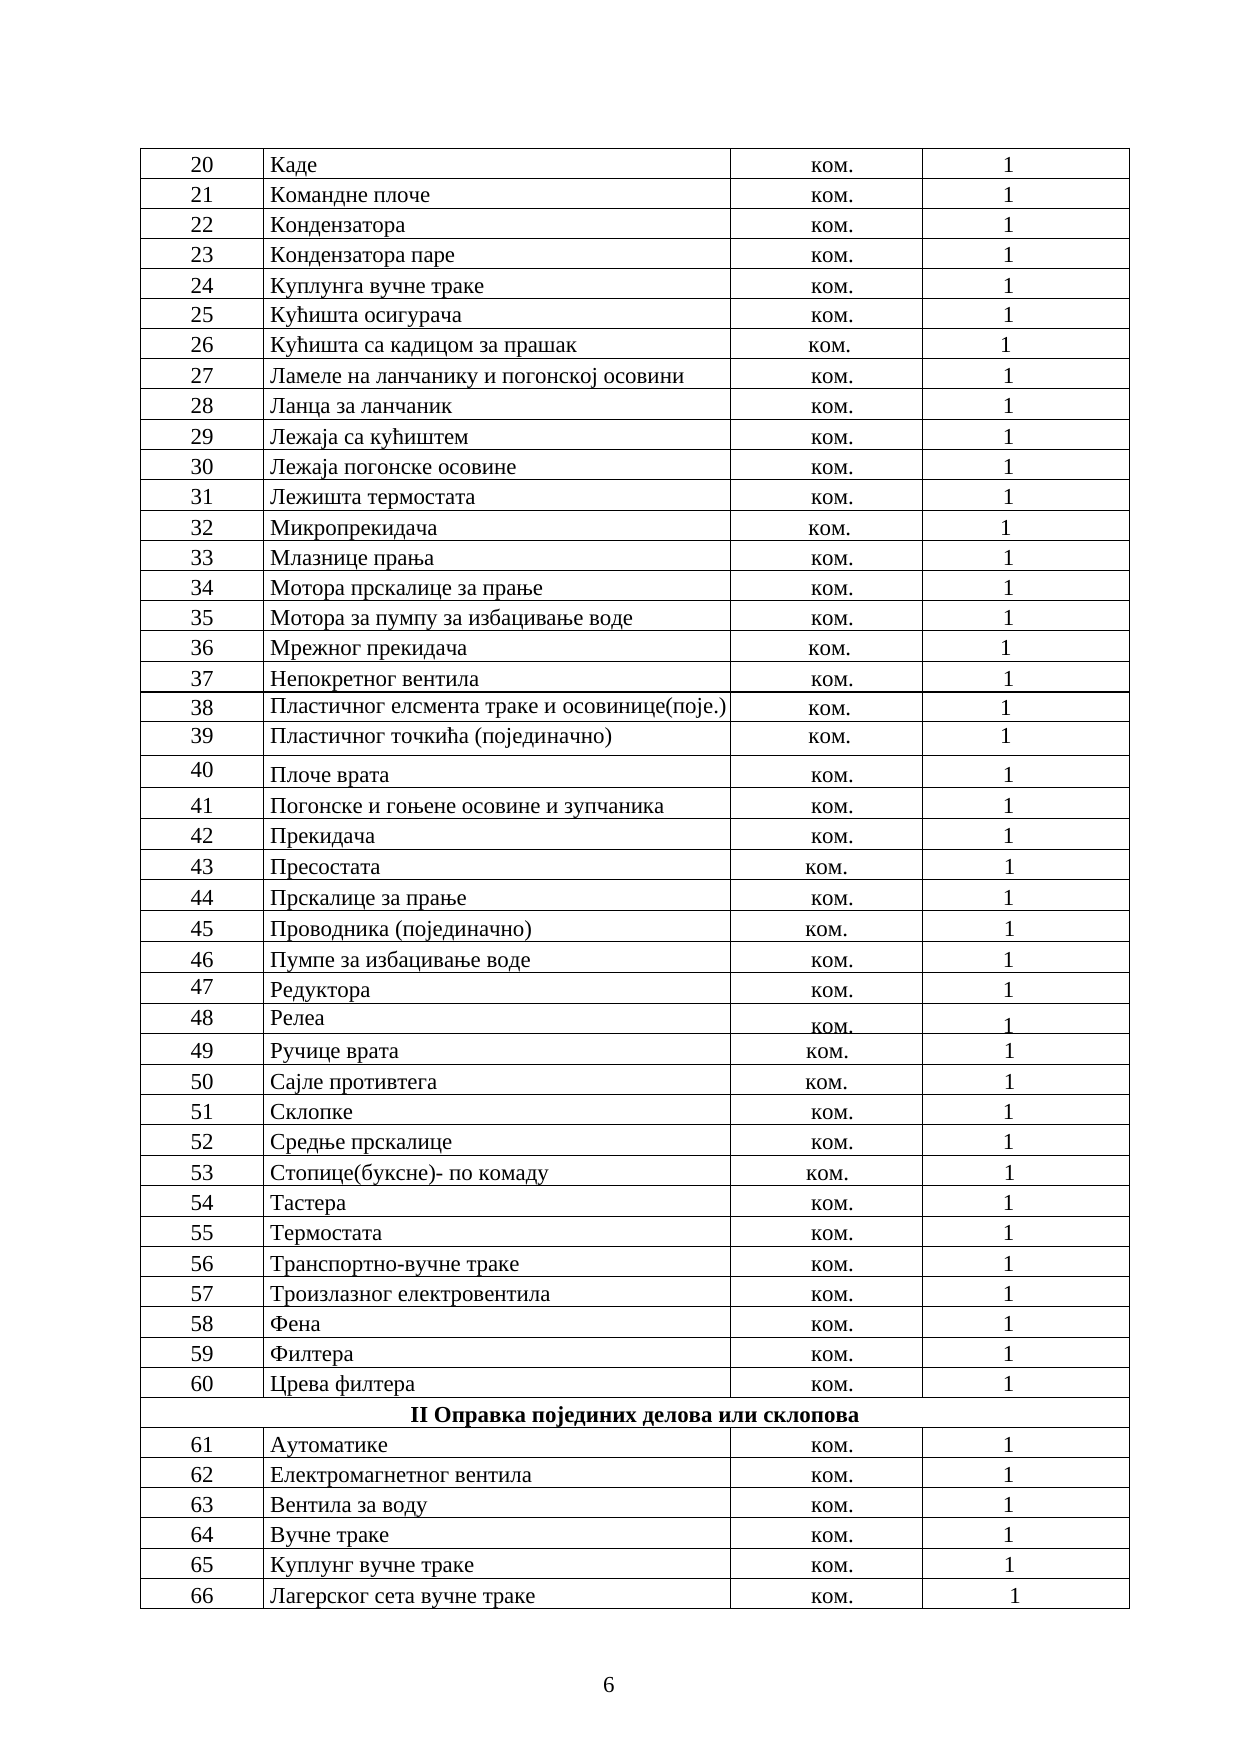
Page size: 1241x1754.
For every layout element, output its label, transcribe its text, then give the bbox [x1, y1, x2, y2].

table_cell Црева филтера [264, 1368, 730, 1397]
table_cell ком. [731, 756, 922, 787]
table_cell Средње прскалице [264, 1125, 730, 1154]
table_cell Микропрекидача [264, 511, 730, 540]
table_cell 38 [141, 693, 263, 721]
table_cell Склопке [264, 1095, 730, 1124]
table_cell 57 [141, 1277, 263, 1306]
table_cell 61 [141, 1428, 263, 1457]
table_cell ком. [731, 1247, 922, 1276]
table_cell ком. [731, 662, 922, 691]
table_cell Редуктора [264, 973, 730, 1002]
table_cell Пластичног точкића (појединачно) [264, 722, 730, 755]
table_cell ком. [731, 1518, 922, 1548]
table_cell 56 [141, 1247, 263, 1276]
table_cell 1 [923, 1428, 1129, 1457]
table_cell Мрежног прекидача [264, 631, 730, 661]
table_cell 26 [141, 329, 263, 358]
table_cell Фена [264, 1307, 730, 1337]
table_cell ком. [731, 1338, 922, 1367]
table_cell 1 [923, 359, 1129, 388]
table_cell 58 [141, 1307, 263, 1337]
table_cell 1 [923, 1004, 1129, 1033]
table_cell ком. [731, 329, 922, 358]
table_cell 1 [923, 571, 1129, 600]
table_cell ком. [731, 1004, 922, 1033]
table_cell Плоче врата [264, 756, 730, 787]
table_cell 1 [923, 1034, 1129, 1063]
table_cell Пластичног елсмента траке и осовинице(поје.) осооооосовиниц(појсдиначио) [264, 693, 730, 721]
table_cell ком. [731, 149, 922, 178]
table_cell 1 [923, 1518, 1129, 1548]
table_cell 52 [141, 1125, 263, 1154]
table_cell 25 [141, 299, 263, 328]
table_cell 1 [923, 480, 1129, 510]
table_cell 1 [923, 1247, 1129, 1276]
table_cell 65 [141, 1549, 263, 1578]
table_cell Кућишта осигурача [264, 299, 730, 328]
table_cell 1 [923, 1579, 1129, 1608]
table_cell 1 [923, 209, 1129, 238]
table_cell Лежишта термостата [264, 480, 730, 510]
table_cell 24 [141, 269, 263, 298]
table_cell Куплунг вучне траке [264, 1549, 730, 1578]
table_cell ком. [731, 1488, 922, 1517]
table_cell 1 [923, 1095, 1129, 1124]
table_cell 55 [141, 1217, 263, 1246]
table_cell ком. [731, 1368, 922, 1397]
table_cell ком. [731, 911, 922, 941]
table_cell 42 [141, 819, 263, 849]
table_cell 1 [923, 329, 1129, 358]
table_cell Непокретног вентила [264, 662, 730, 691]
table_cell 1 [923, 1217, 1129, 1246]
table_cell Пумпе за избацивање воде [264, 942, 730, 972]
table_cell ком. [731, 1579, 922, 1608]
table_cell 47 [141, 973, 263, 1002]
table_cell ком. [731, 880, 922, 910]
table_cell 28 [141, 389, 263, 419]
table_cell Електромагнетног вентила [264, 1458, 730, 1487]
table_cell 1 [923, 511, 1129, 540]
table_cell ком. [731, 209, 922, 238]
table_cell 1 [923, 1186, 1129, 1216]
table_cell Филтера [264, 1338, 730, 1367]
table_cell Вучне траке [264, 1518, 730, 1548]
table_cell 60 [141, 1368, 263, 1397]
table_cell ком. [731, 631, 922, 661]
table_cell ком. [731, 819, 922, 849]
table_cell Проводника (појединачно) [264, 911, 730, 941]
table_cell 1 [923, 1458, 1129, 1487]
table_cell Кондензатора паре [264, 239, 730, 268]
table_cell ком. [731, 179, 922, 208]
table_cell 53 [141, 1156, 263, 1185]
table_cell 1 [923, 911, 1129, 941]
table_cell ком. [731, 571, 922, 600]
table_cell ком. [731, 239, 922, 268]
table_cell 1 [923, 1156, 1129, 1185]
table_cell Каде [264, 149, 730, 178]
table_cell 46 [141, 942, 263, 972]
table_cell 1 [923, 973, 1129, 1002]
table_cell 1 [923, 1368, 1129, 1397]
table_cell ком. [731, 450, 922, 479]
table_cell Лагерског сета вучне траке [264, 1579, 730, 1608]
table_cell 1 [923, 880, 1129, 910]
table_cell 22 [141, 209, 263, 238]
table_cell 49 [141, 1034, 263, 1063]
table_cell 1 [923, 788, 1129, 818]
table_cell ком. [731, 480, 922, 510]
table_cell 1 [923, 1065, 1129, 1094]
table_cell 40 [141, 756, 263, 787]
table_cell Мотора прскалице за прање [264, 571, 730, 600]
table_cell ком. [731, 973, 922, 1002]
table_cell 37 [141, 662, 263, 691]
table_cell 21 [141, 179, 263, 208]
table_cell ком. [731, 942, 922, 972]
table_cell 66 [141, 1579, 263, 1608]
table_cell 44 [141, 880, 263, 910]
table_cell Погонске и гоњене осовине и зупчаника [264, 788, 730, 818]
table_cell 1 [923, 850, 1129, 879]
table_cell 64 [141, 1518, 263, 1548]
table_cell 50 [141, 1065, 263, 1094]
table_cell ком. [731, 1186, 922, 1216]
table_cell 1 [923, 420, 1129, 449]
table_cell 36 [141, 631, 263, 661]
table_cell Кућишта са кадицом за прашак [264, 329, 730, 358]
table_cell 30 [141, 450, 263, 479]
table_cell ком. [731, 1034, 922, 1063]
table_cell Ручице врата [264, 1034, 730, 1063]
table_cell Сајле противтега [264, 1065, 730, 1094]
table_cell 1 [923, 693, 1129, 721]
table_cell ком. [731, 1156, 922, 1185]
table_cell ком. [731, 1277, 922, 1306]
table_cell 39 [141, 722, 263, 755]
table_cell 1 [923, 942, 1129, 972]
table_cell ком. [731, 601, 922, 630]
table_cell 1 [923, 269, 1129, 298]
table_cell 1 [923, 450, 1129, 479]
table_cell 35 [141, 601, 263, 630]
table_cell 32 [141, 511, 263, 540]
table_cell Ламеле на ланчанику и погонској осовини [264, 359, 730, 388]
table_cell 48 [141, 1004, 263, 1033]
table_cell Релеа [264, 1004, 730, 1033]
table_cell ком. [731, 850, 922, 879]
table_cell 23 [141, 239, 263, 268]
table_cell ком. [731, 693, 922, 721]
table_cell Пресостата [264, 850, 730, 879]
table_cell 1 [923, 722, 1129, 755]
table_cell ком. [731, 511, 922, 540]
table_cell ком. [731, 299, 922, 328]
table_cell Прекидача [264, 819, 730, 849]
table_cell 1 [923, 819, 1129, 849]
table_cell 1 [923, 179, 1129, 208]
table_cell ком. [731, 1307, 922, 1337]
table_cell Ланца за ланчаник [264, 389, 730, 419]
table_cell Транспортно-вучне траке [264, 1247, 730, 1276]
table_cell 1 [923, 1307, 1129, 1337]
table_cell Троизлазног електровентила [264, 1277, 730, 1306]
table_cell Мотора за пумпу за избацивање воде [264, 601, 730, 630]
table_cell Лежаја погонске осовине [264, 450, 730, 479]
table_cell 1 [923, 1125, 1129, 1154]
table_cell ком. [731, 1217, 922, 1246]
table_cell 1 [923, 1549, 1129, 1578]
table_cell Стопице(буксне)- по комаду [264, 1156, 730, 1185]
table_cell ком. [731, 389, 922, 419]
table_cell 1 [923, 299, 1129, 328]
table_cell Командне плоче [264, 179, 730, 208]
table_cell Аутоматике [264, 1428, 730, 1457]
table_cell 45 [141, 911, 263, 941]
table_cell 1 [923, 662, 1129, 691]
table_cell ком. [731, 269, 922, 298]
table_cell 34 [141, 571, 263, 600]
table_cell 1 [923, 601, 1129, 630]
table_cell ком. [731, 722, 922, 755]
table_cell 1 [923, 149, 1129, 178]
table_cell Тастера [264, 1186, 730, 1216]
table_cell ком. [731, 1125, 922, 1154]
table_cell 1 [923, 239, 1129, 268]
table_cell 1 [923, 541, 1129, 570]
table_cell 1 [923, 1488, 1129, 1517]
table_cell Вентила за воду [264, 1488, 730, 1517]
table_cell ком. [731, 420, 922, 449]
table_cell 59 [141, 1338, 263, 1367]
table_cell II Оправка појединих делова или склопова [141, 1398, 1129, 1427]
table_cell Прскалице за прање [264, 880, 730, 910]
table_cell 1 [923, 389, 1129, 419]
table_cell 43 [141, 850, 263, 879]
table_cell 27 [141, 359, 263, 388]
table_cell ком. [731, 1095, 922, 1124]
table_cell 29 [141, 420, 263, 449]
table_cell 1 [923, 1338, 1129, 1367]
table_cell ком. [731, 1428, 922, 1457]
table_cell 1 [923, 1277, 1129, 1306]
table_cell Куплунга вучне траке [264, 269, 730, 298]
table_cell ком. [731, 788, 922, 818]
table_cell 62 [141, 1458, 263, 1487]
table_cell 33 [141, 541, 263, 570]
table_cell ком. [731, 1549, 922, 1578]
table_cell ком. [731, 1458, 922, 1487]
table_cell 1 [923, 756, 1129, 787]
table_cell Млазнице прања [264, 541, 730, 570]
table_cell Лежаја са кућиштем [264, 420, 730, 449]
table_cell 63 [141, 1488, 263, 1517]
table_cell 51 [141, 1095, 263, 1124]
table_cell Термостата [264, 1217, 730, 1246]
table_cell ком. [731, 359, 922, 388]
table_cell ком. [731, 1065, 922, 1094]
table_cell 54 [141, 1186, 263, 1216]
table_cell 20 [141, 149, 263, 178]
table_cell 41 [141, 788, 263, 818]
table_cell 31 [141, 480, 263, 510]
table_cell Кондензатора [264, 209, 730, 238]
table_cell 1 [923, 631, 1129, 661]
table_cell ком. [731, 541, 922, 570]
